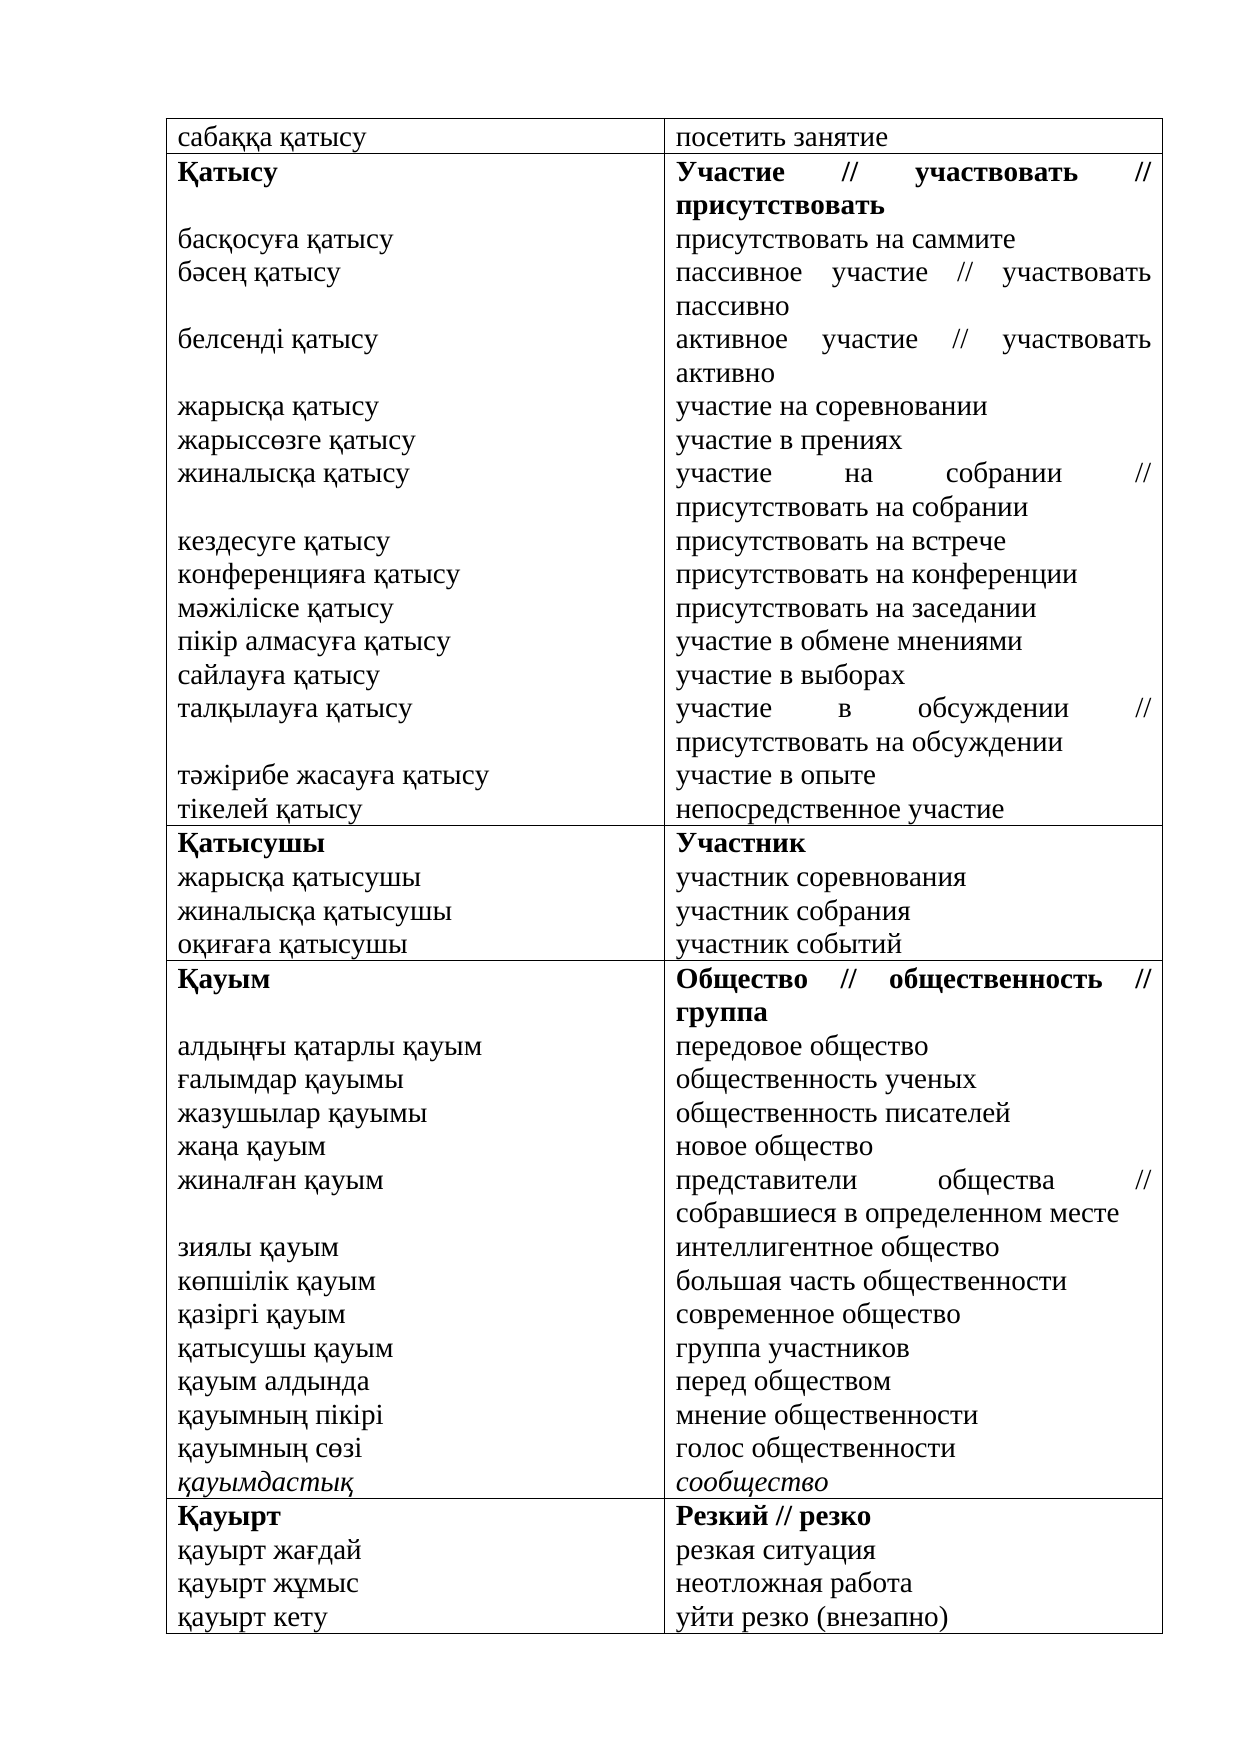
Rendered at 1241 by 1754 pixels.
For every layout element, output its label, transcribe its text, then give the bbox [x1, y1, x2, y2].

table_cell Қатысу басқосуға қатысу бәсең қатысу белсенді қатысу жарысқа қатысу жарыссөзге қатысу жиналысқа қатысу кездесуге қатысу конференцияға қатысу мәжіліске қатысу пікір алмасуға қатысу сайлауға қатысу талқылауға қатысу тәжірибе жасауға қатысу тікелей қатысу [167, 154, 664, 824]
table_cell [167, 119, 664, 153]
table_cell Участие // участвовать // присутствовать присутствовать на саммите пассивное участие // участвовать пассивно активное участие // участвовать активно участие на соревновании участие в прениях участие на собрании // присутствовать на собрании присутствовать на встрече присутствовать на конференции присутствовать на заседании участие в обмене мнениями участие в выборах участие в обсуждении // присутствовать на обсуждении участие в опыте непосредственное участие [665, 154, 1162, 824]
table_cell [167, 1499, 664, 1633]
table_cell Общество // общественность // группа передовое общество общественность ученых общественность писателей новое общество представители общества // собравшиеся в определенном месте интеллигентное общество большая часть общественности современное общество группа участников перед обществом мнение общественности голос общественности сообщество [665, 961, 1162, 1497]
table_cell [665, 1499, 1162, 1633]
table_cell Қауым алдыңғы қатарлы қауым ғалымдар қауымы жазушылар қауымы жаңа қауым жиналған қауым зиялы қауым көпшілік қауым қазіргі қауым қатысушы қауым қауым алдында қауымның пікірі қауымның сөзі қауымдастық [167, 961, 664, 1497]
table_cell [665, 119, 1162, 153]
table_cell Қатысушы жарысқа қатысушы жиналысқа қатысушы оқиғаға қатысушы [167, 826, 664, 960]
table_cell Участник участник соревнования участник собрания участник событий [665, 826, 1162, 960]
